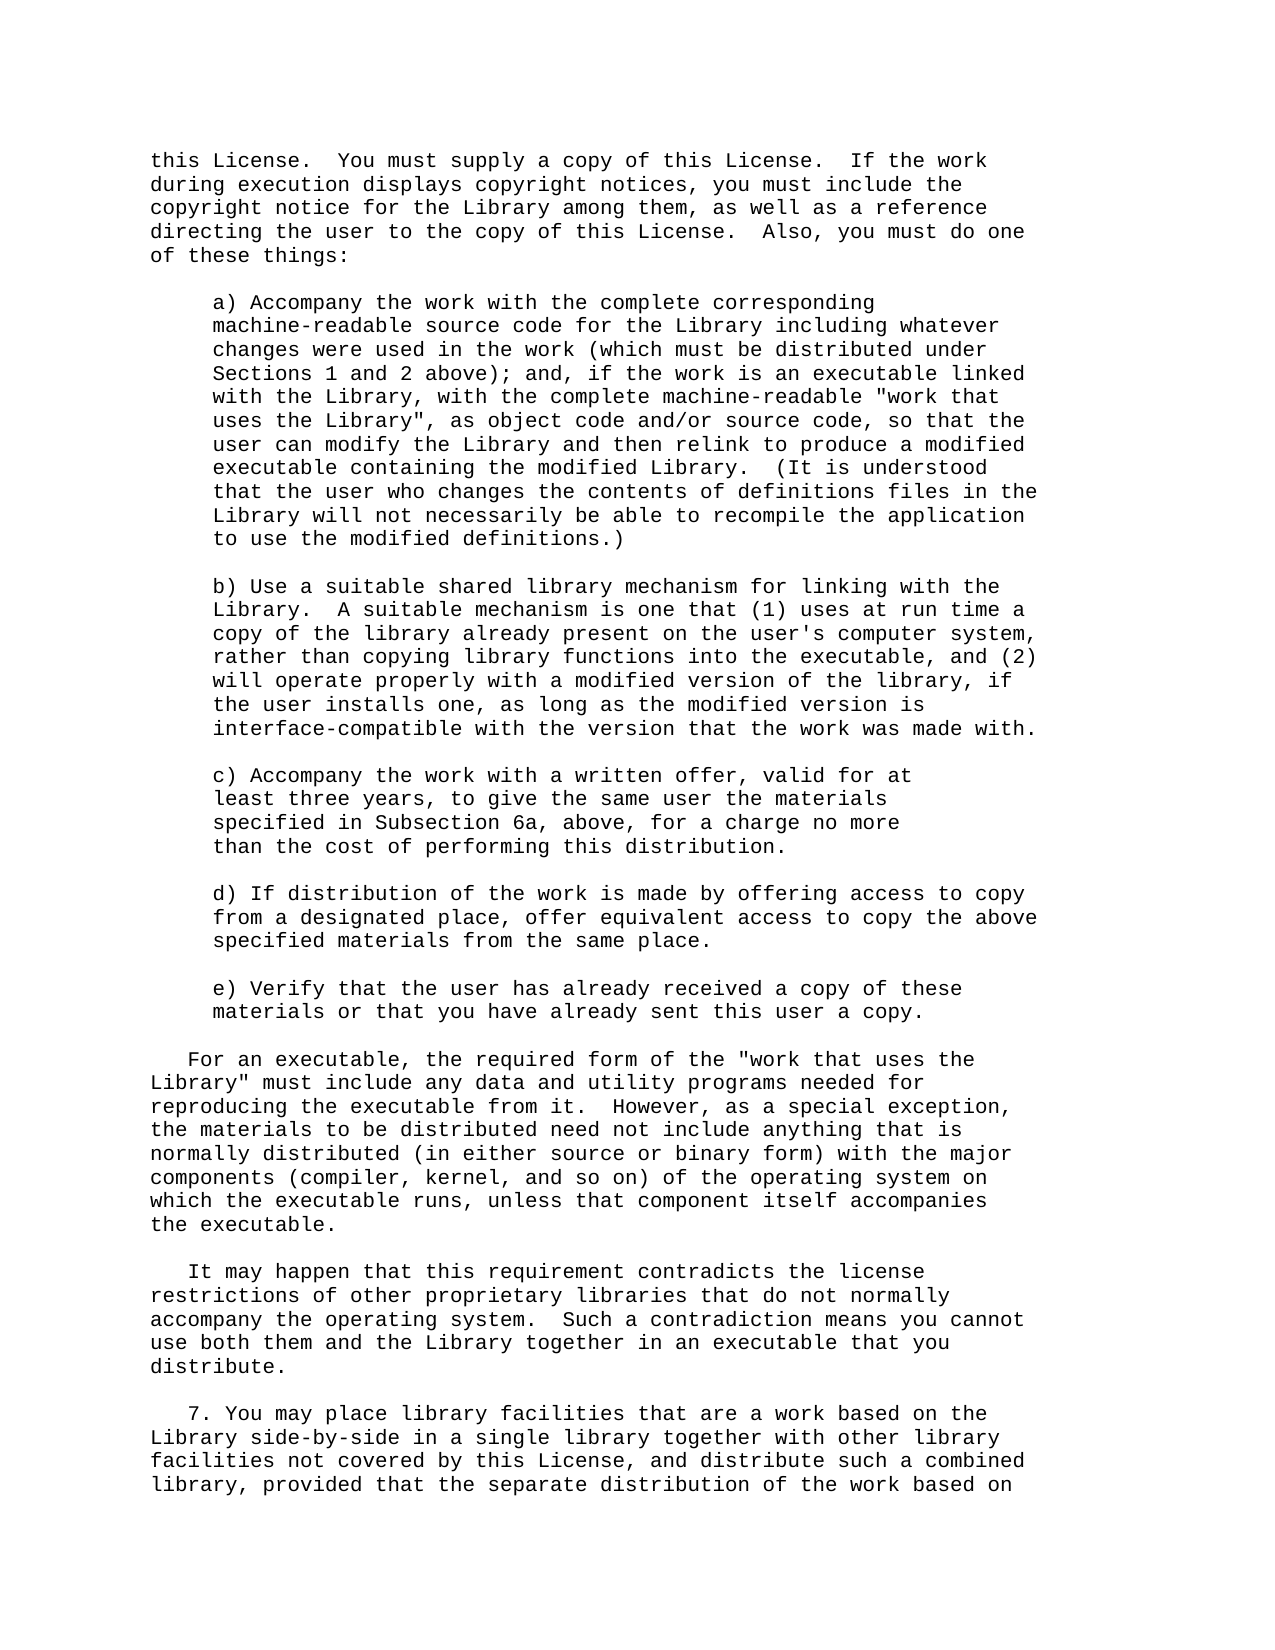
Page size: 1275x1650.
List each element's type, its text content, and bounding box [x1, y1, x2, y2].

text than the cost of performing this distribution. [150, 836, 1125, 859]
text that the user who changes the contents of definitions files in the [150, 481, 1125, 505]
text copy of the library already present on the user's computer system, [150, 623, 1125, 647]
text a) Accompany the work with the complete corresponding [150, 292, 1125, 316]
text Sections 1 and 2 above); and, if the work is an executable linked [150, 363, 1125, 386]
text of these things: [150, 244, 1125, 268]
text rather than copying library functions into the executable, and (2) [150, 647, 1125, 670]
text b) Use a suitable shared library mechanism for linking with the [150, 576, 1125, 599]
text uses the Library", as object code and/or source code, so that the [150, 410, 1125, 434]
text the user installs one, as long as the modified version is [150, 694, 1125, 717]
text executable containing the modified Library. (It is understood [150, 457, 1125, 481]
text from a designated place, offer equivalent access to copy the above [150, 907, 1125, 930]
text Library. A suitable mechanism is one that (1) uses at run time a [150, 599, 1125, 623]
text c) Accompany the work with a written offer, valid for at [150, 765, 1125, 788]
text the executable. [150, 1214, 1125, 1238]
text this License. You must supply a copy of this License. If the work [150, 150, 1125, 174]
text distribute. [150, 1356, 1125, 1379]
text copyright notice for the Library among them, as well as a reference [150, 197, 1125, 221]
text components (compiler, kernel, and so on) of the operating system on [150, 1167, 1125, 1190]
text with the Library, with the complete machine-readable "work that [150, 386, 1125, 410]
text materials or that you have already sent this user a copy. [150, 1001, 1125, 1025]
text d) If distribution of the work is made by offering access to copy [150, 883, 1125, 907]
text Library" must include any data and utility programs needed for [150, 1072, 1125, 1096]
text facilities not covered by this License, and distribute such a combined [150, 1451, 1125, 1474]
text which the executable runs, unless that component itself accompanies [150, 1190, 1125, 1214]
text machine-readable source code for the Library including whatever [150, 316, 1125, 339]
text use both them and the Library together in an executable that you [150, 1332, 1125, 1356]
text restrictions of other proprietary libraries that do not normally [150, 1285, 1125, 1309]
text specified materials from the same place. [150, 930, 1125, 954]
text changes were used in the work (which must be distributed under [150, 339, 1125, 363]
text to use the modified definitions.) [150, 528, 1125, 552]
text 7. You may place library facilities that are a work based on the [150, 1403, 1125, 1427]
text directing the user to the copy of this License. Also, you must do one [150, 221, 1125, 244]
text user can modify the Library and then relink to produce a modified [150, 434, 1125, 457]
text accompany the operating system. Such a contradiction means you cannot [150, 1309, 1125, 1332]
text Library will not necessarily be able to recompile the application [150, 505, 1125, 528]
text Library side-by-side in a single library together with other library [150, 1427, 1125, 1451]
text will operate properly with a modified version of the library, if [150, 670, 1125, 694]
text specified in Subsection 6a, above, for a charge no more [150, 812, 1125, 836]
text least three years, to give the same user the materials [150, 788, 1125, 812]
text It may happen that this requirement contradicts the license [150, 1261, 1125, 1285]
text normally distributed (in either source or binary form) with the major [150, 1143, 1125, 1167]
text library, provided that the separate distribution of the work based on [150, 1474, 1125, 1498]
text interface-compatible with the version that the work was made with. [150, 717, 1125, 741]
text during execution displays copyright notices, you must include the [150, 174, 1125, 197]
text reproducing the executable from it. However, as a special exception, [150, 1096, 1125, 1119]
text e) Verify that the user has already received a copy of these [150, 978, 1125, 1001]
text For an executable, the required form of the "work that uses the [150, 1048, 1125, 1072]
text the materials to be distributed need not include anything that is [150, 1119, 1125, 1143]
